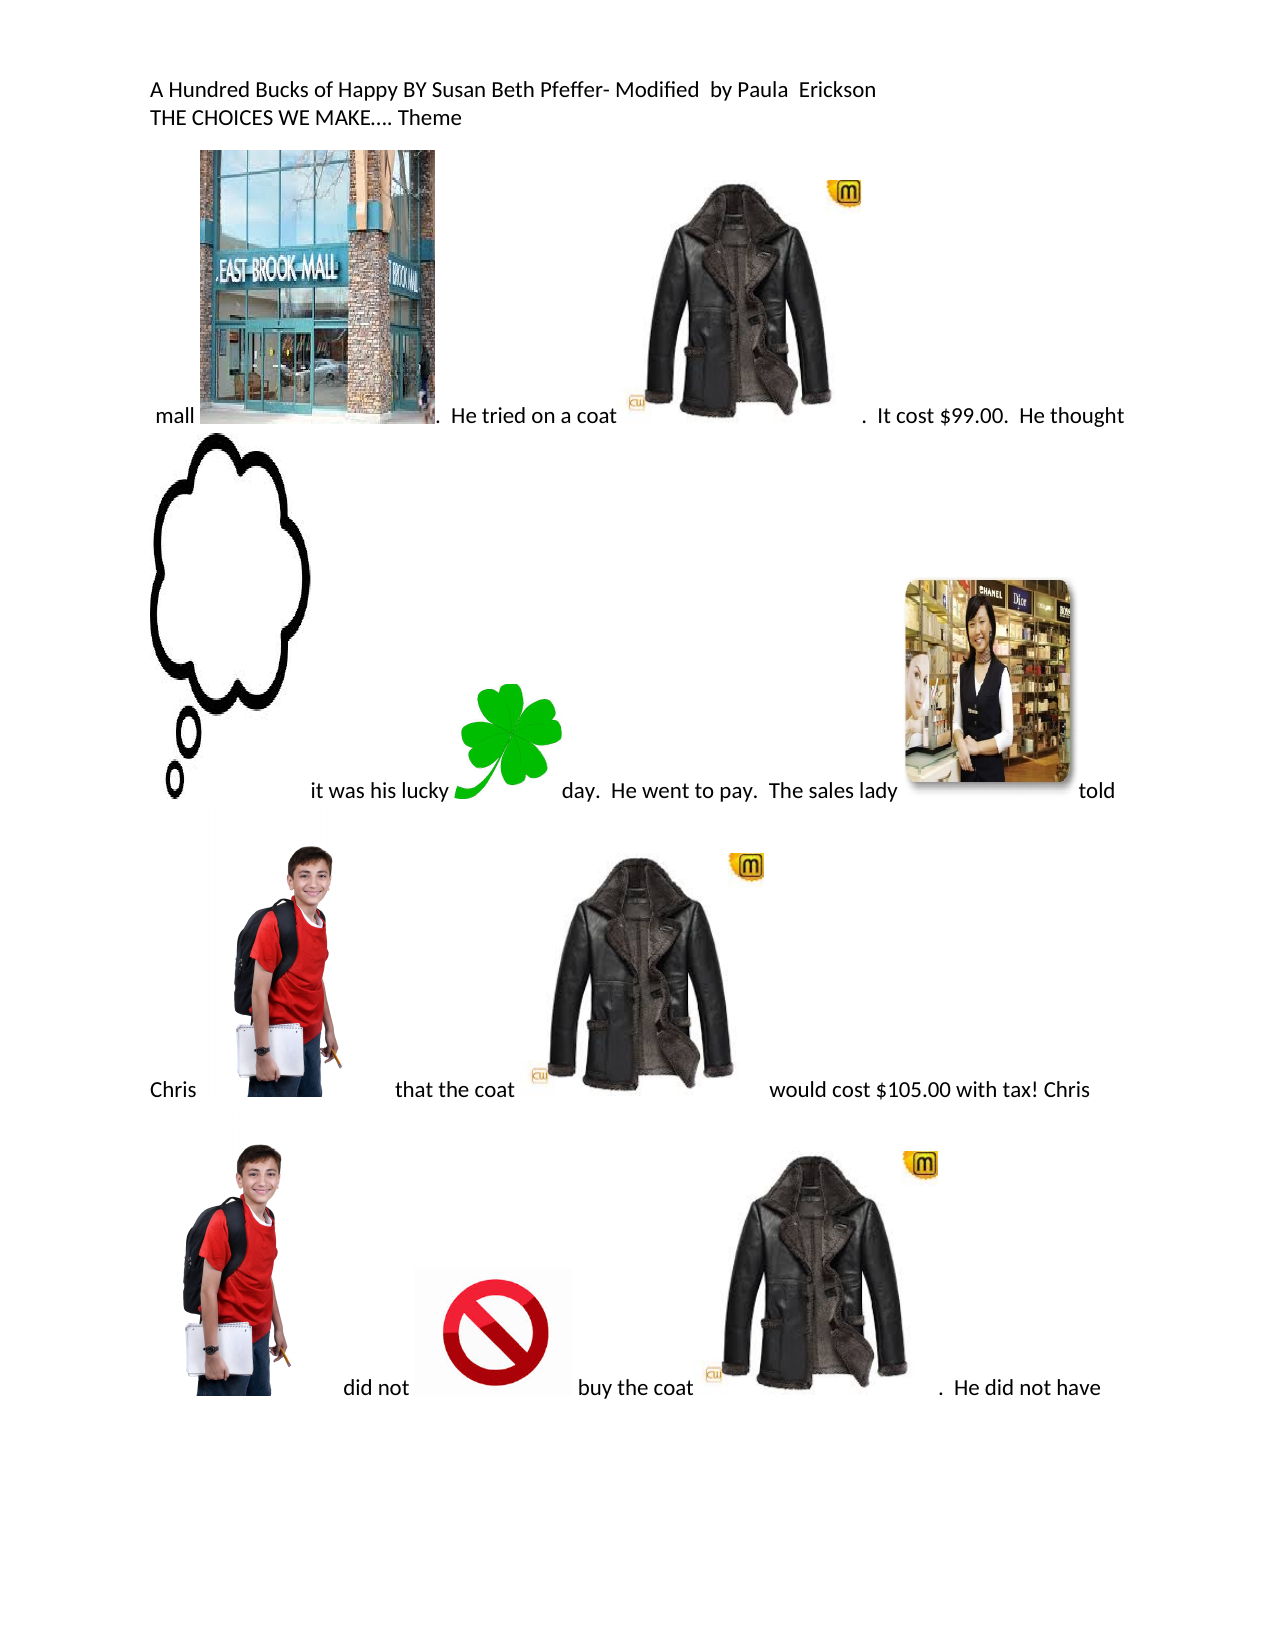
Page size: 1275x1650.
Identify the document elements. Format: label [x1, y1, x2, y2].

picture [414, 1268, 573, 1396]
picture [903, 577, 1079, 799]
text [150, 150, 1125, 1401]
picture [520, 853, 764, 1097]
picture [454, 684, 562, 799]
picture [200, 150, 435, 424]
picture [617, 180, 862, 424]
picture [694, 1151, 938, 1396]
picture [150, 433, 311, 799]
